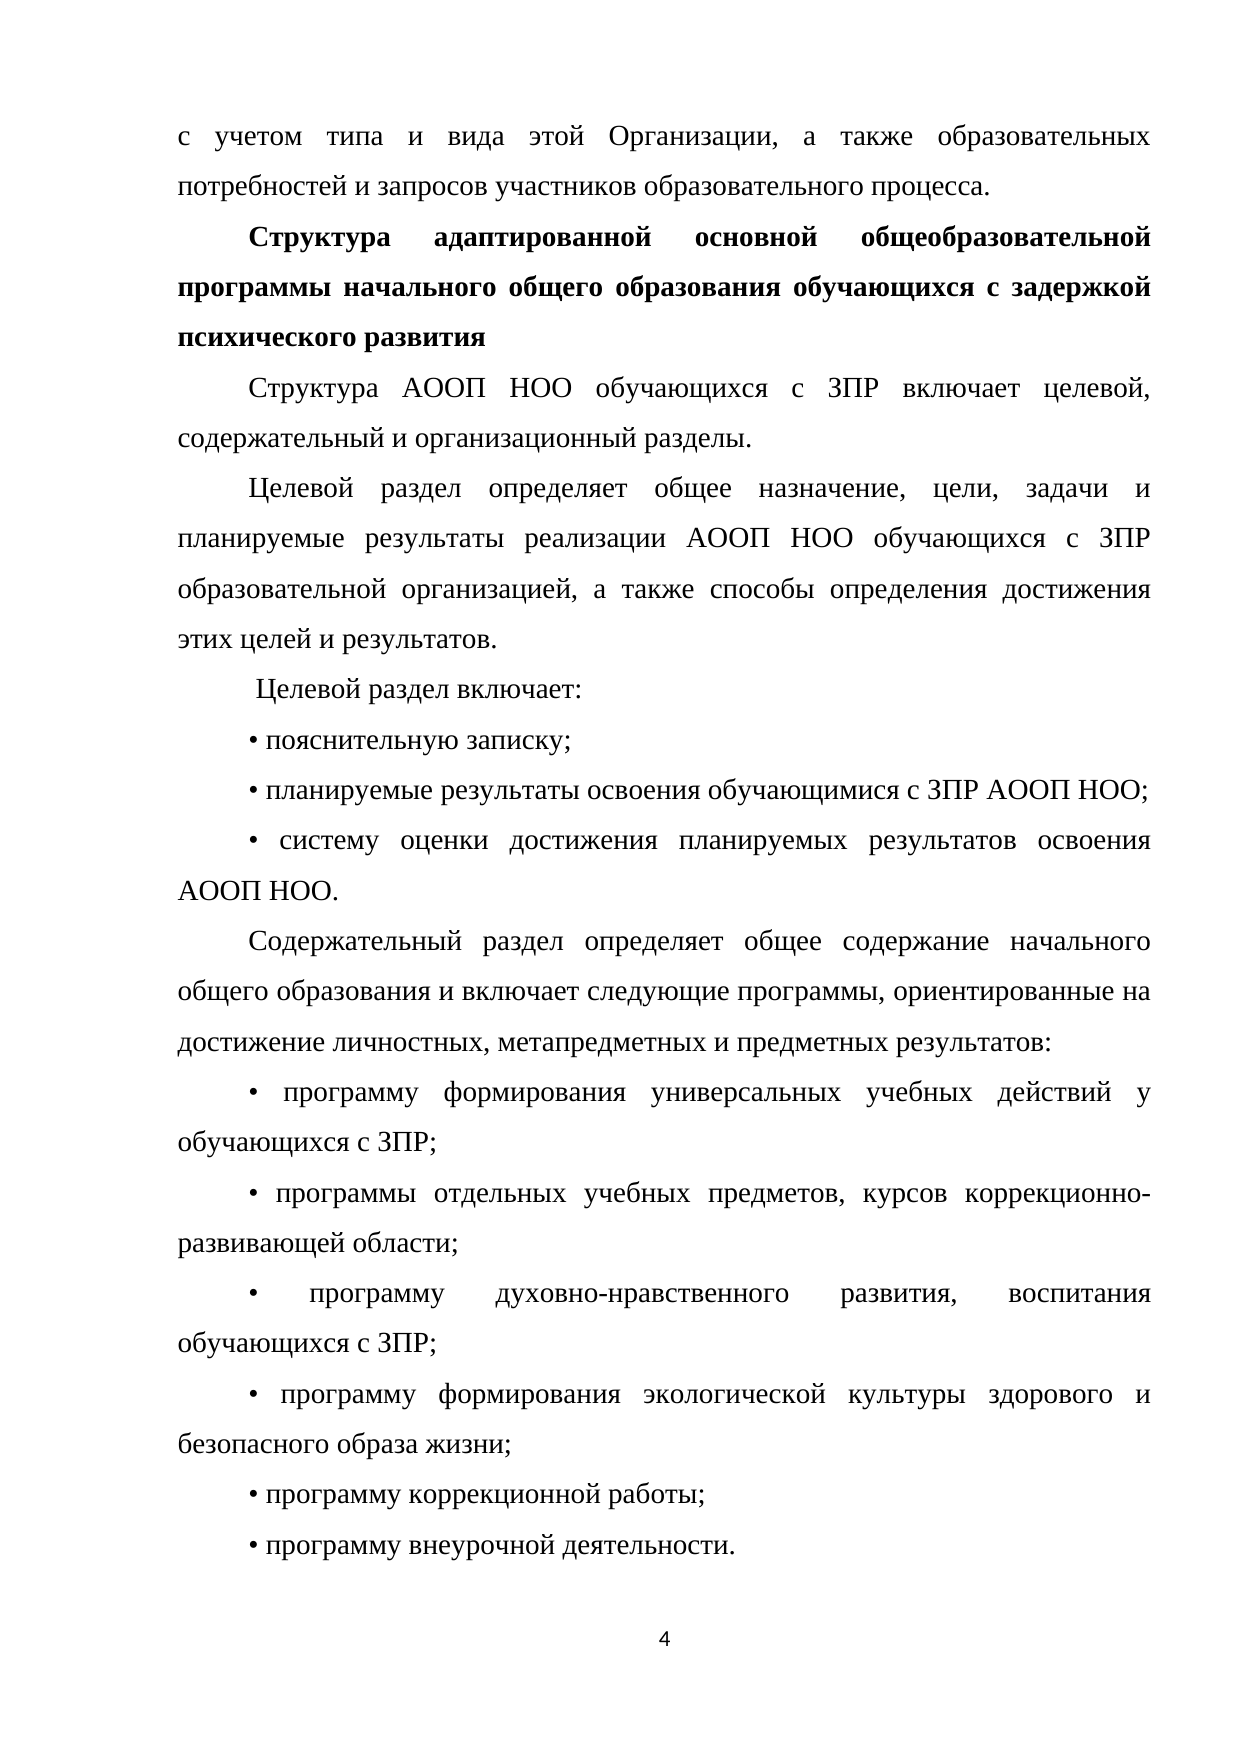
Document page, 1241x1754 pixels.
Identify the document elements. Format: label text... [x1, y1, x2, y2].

text Целевой раздел включает: [177, 672, 1152, 705]
text • программу духовно-нравственного развития, воспитания обучающихся с ЗПР; [177, 1275, 1152, 1359]
text Содержательный раздел определяет общее содержание начального общего образования и включает следующие программы, ориентированные на достижение личностных, метапредметных и предметных результатов: [177, 923, 1152, 1057]
text Целевой раздел определяет общее назначение, цели, задачи и планируемые результаты реализации АООП НОО обучающихся с ЗПР образовательной организацией, а также способы определения достижения этих целей и результатов. [177, 470, 1152, 655]
text • программу формирования универсальных учебных действий у обучающихся с ЗПР; [177, 1074, 1152, 1158]
text • программы отдельных учебных предметов, курсов коррекционно-развивающей области; [177, 1175, 1152, 1258]
text Структура АООП НОО обучающихся с ЗПР включает целевой, содержательный и организационный разделы. [177, 370, 1152, 453]
text • программу внеурочной деятельности. [177, 1527, 1152, 1560]
text • систему оценки достижения планируемых результатов освоения АООП НОО. [177, 822, 1152, 906]
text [177, 118, 1152, 202]
text • планируемые результаты освоения обучающимися с ЗПР АООП НОО; [177, 772, 1152, 806]
text • программу коррекционной работы; [177, 1477, 1152, 1510]
text Структура адаптированной основной общеобразовательной программы начального общего образования обучающихся с задержкой психического развития [177, 219, 1152, 353]
text • программу формирования экологической культуры здорового и безопасного образа жизни; [177, 1376, 1152, 1460]
text • пояснительную записку; [177, 722, 1152, 755]
